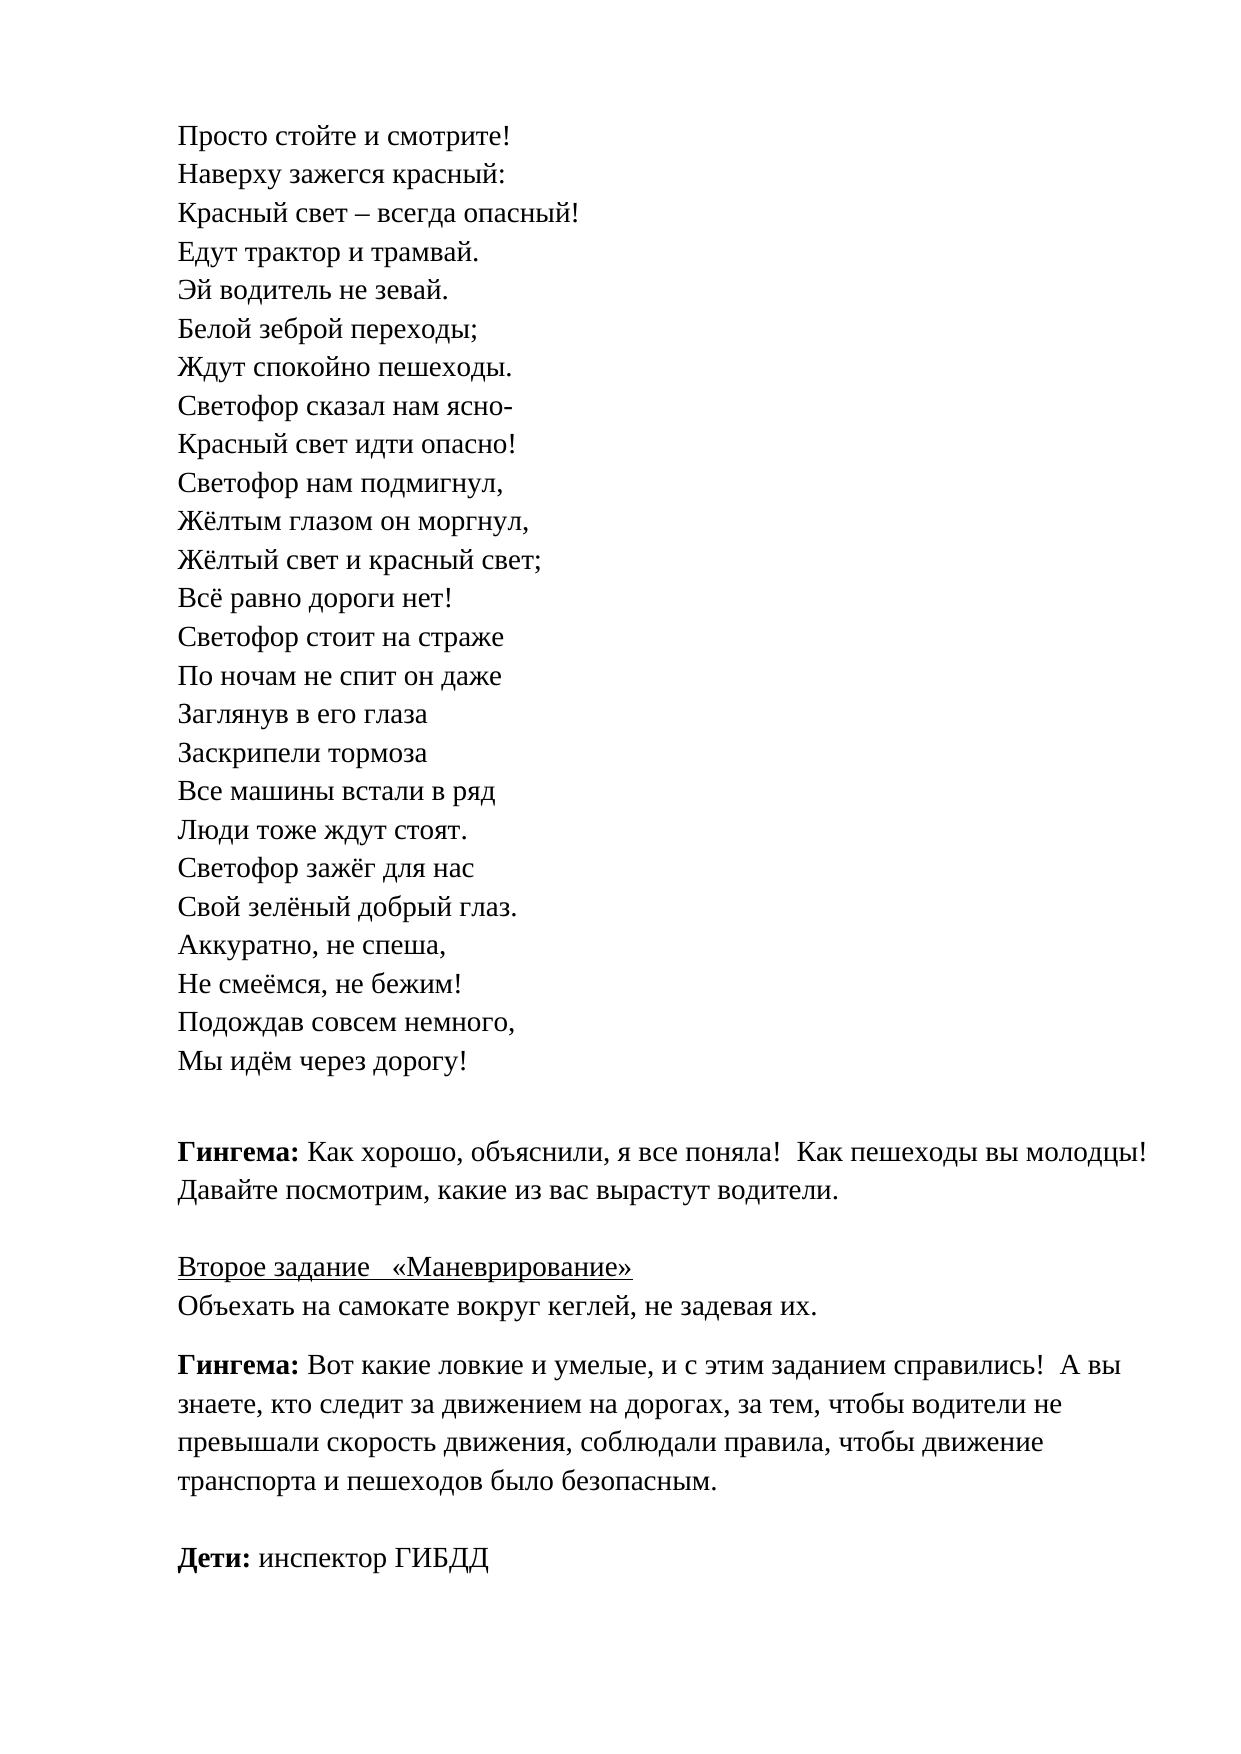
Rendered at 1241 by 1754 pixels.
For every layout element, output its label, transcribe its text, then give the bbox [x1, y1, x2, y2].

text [177, 1347, 1152, 1574]
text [177, 118, 1152, 1109]
text Гингема: Как хорошо, объяснили, я все поняла! Как пешеходы вы молодцы! Давайте посмотрим, какие из вас вырастут водители. Второе задание «Маневрирование» Объехать на самокате вокруг кеглей, не задевая их. [177, 1134, 1152, 1322]
